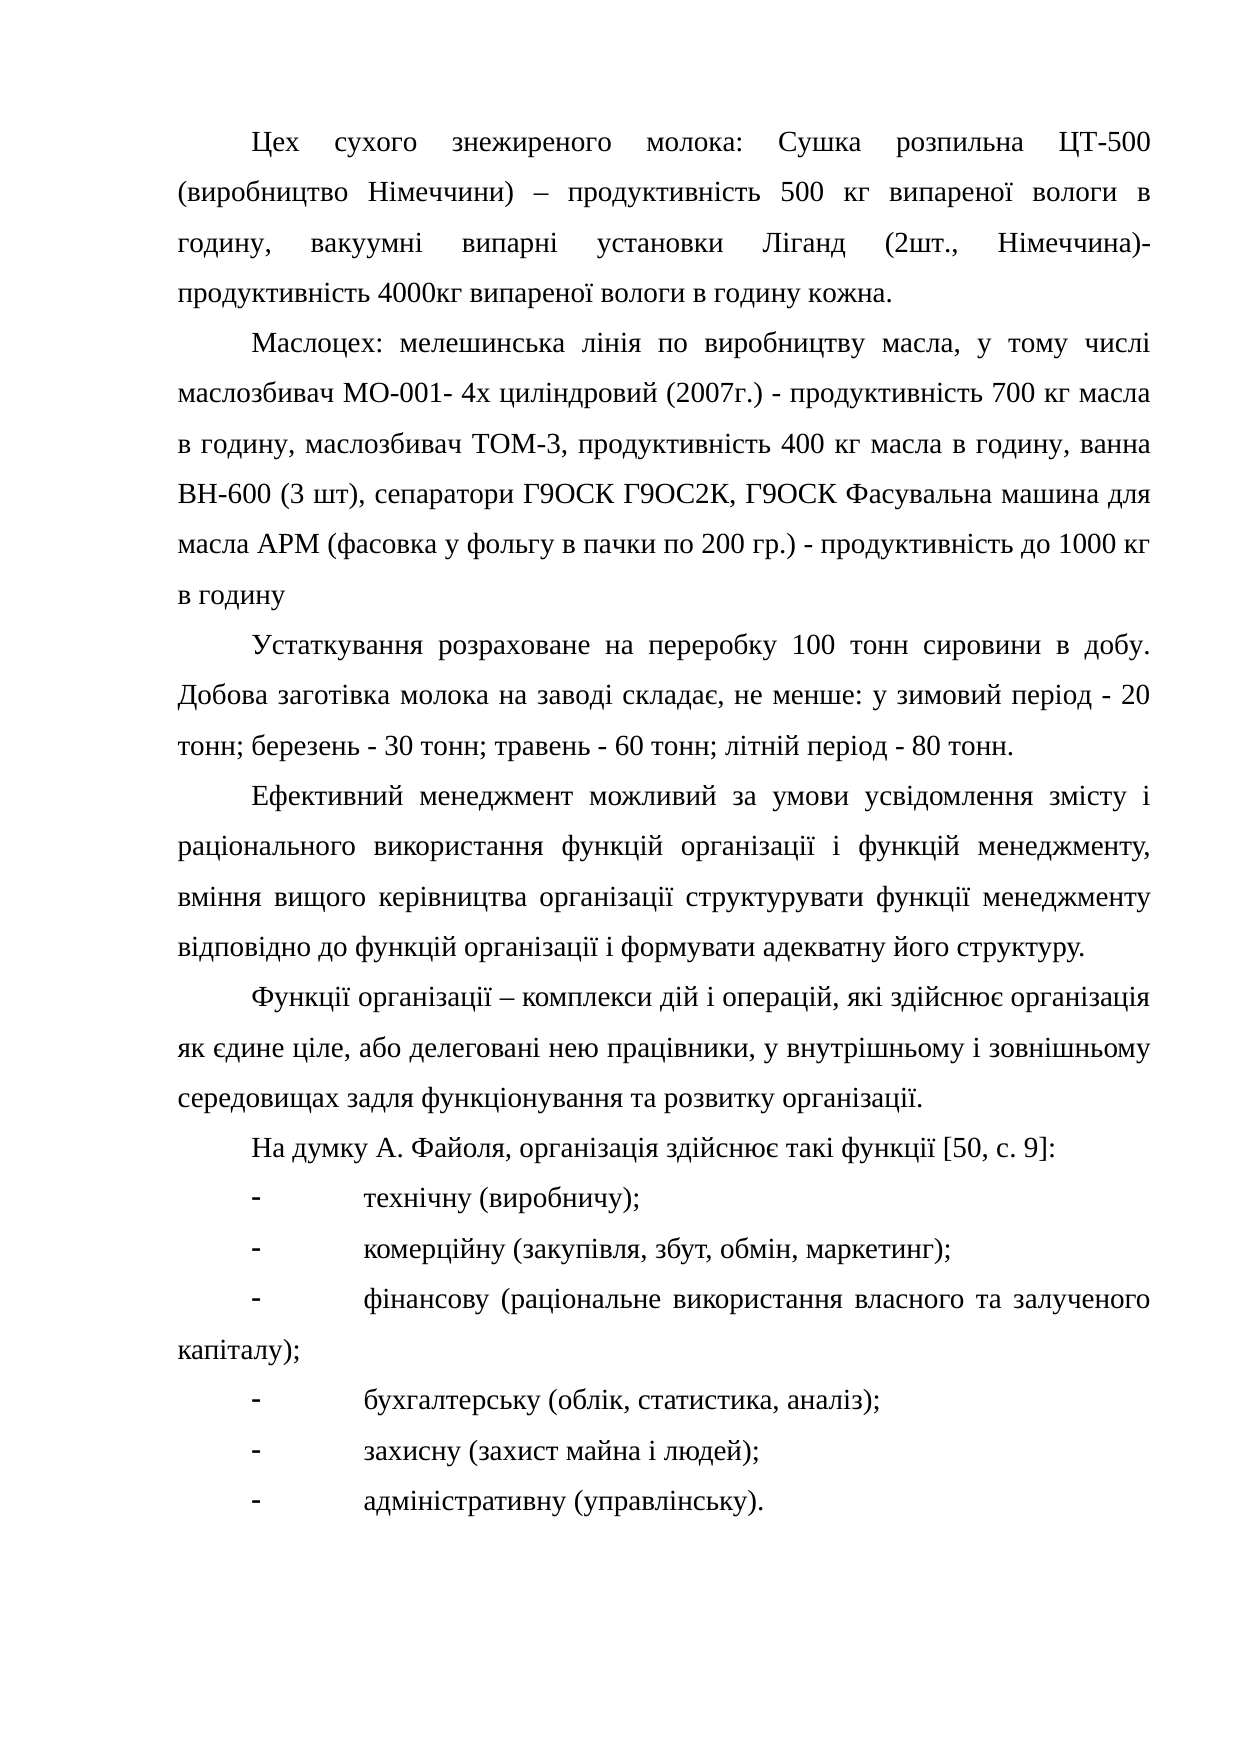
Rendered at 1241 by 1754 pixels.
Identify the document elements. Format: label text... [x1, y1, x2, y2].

text Устаткування розраховане на переробку 100 тонн сировини в добу. Добова заготівка молока на заводі складає, не менше: у зимовий період - 20 тонн; березень - 30 тонн; травень - 60 тонн; літній період - 80 тонн. [177, 627, 1152, 761]
text На думку А. Файоля, організація здійснює такі функції [50, с. 9]: [177, 1130, 1152, 1164]
list технічну (виробничу); [177, 1181, 1152, 1214]
list бухгалтерську (облік, статистика, аналіз); [177, 1382, 1152, 1416]
list адміністративну (управлінську). [177, 1483, 1152, 1517]
list фінансову (раціональне використання власного та залученого капіталу); [177, 1281, 1152, 1365]
text Цех сухого знежиреного молока: Сушка розпильна ЦТ-500 (виробництво Німеччини) – продуктивність 500 кг випареної вологи в годину, вакуумні випарні установки Ліганд (2шт., Німеччина)- продуктивність 4000кг випареної вологи в годину кожна. [177, 124, 1152, 308]
text Маслоцех: мелешинська лінія по виробництву масла, у тому числі маслозбивач МО-001- 4х циліндровий (2007г.) - продуктивність 700 кг масла в годину, маслозбивач ТОМ-3, продуктивність 400 кг масла в годину, ванна ВН-600 (3 шт), сепаратори Г9ОСК Г9ОС2К, Г9ОСК Фасувальна машина для масла АРМ (фасовка у фольгу в пачки по 200 гр.) - продуктивність до 1000 кг в годину [177, 325, 1152, 610]
text Функції організації – комплекси дій і операцій, які здійснює організація як єдине ціле, або делеговані нею працівники, у внутрішньому і зовнішньому середовищах задля функціонування та розвитку організації. [177, 979, 1152, 1113]
list комерційну (закупівля, збут, обмін, маркетинг); [177, 1231, 1152, 1265]
text Ефективний менеджмент можливий за умови усвідомлення змісту і раціонального використання функцій організації і функцій менеджменту, вміння вищого керівництва організації структурувати функції менеджменту відповідно до функцій організації і формувати адекватну його структуру. [177, 778, 1152, 963]
list захисну (захист майна і людей); [177, 1433, 1152, 1466]
